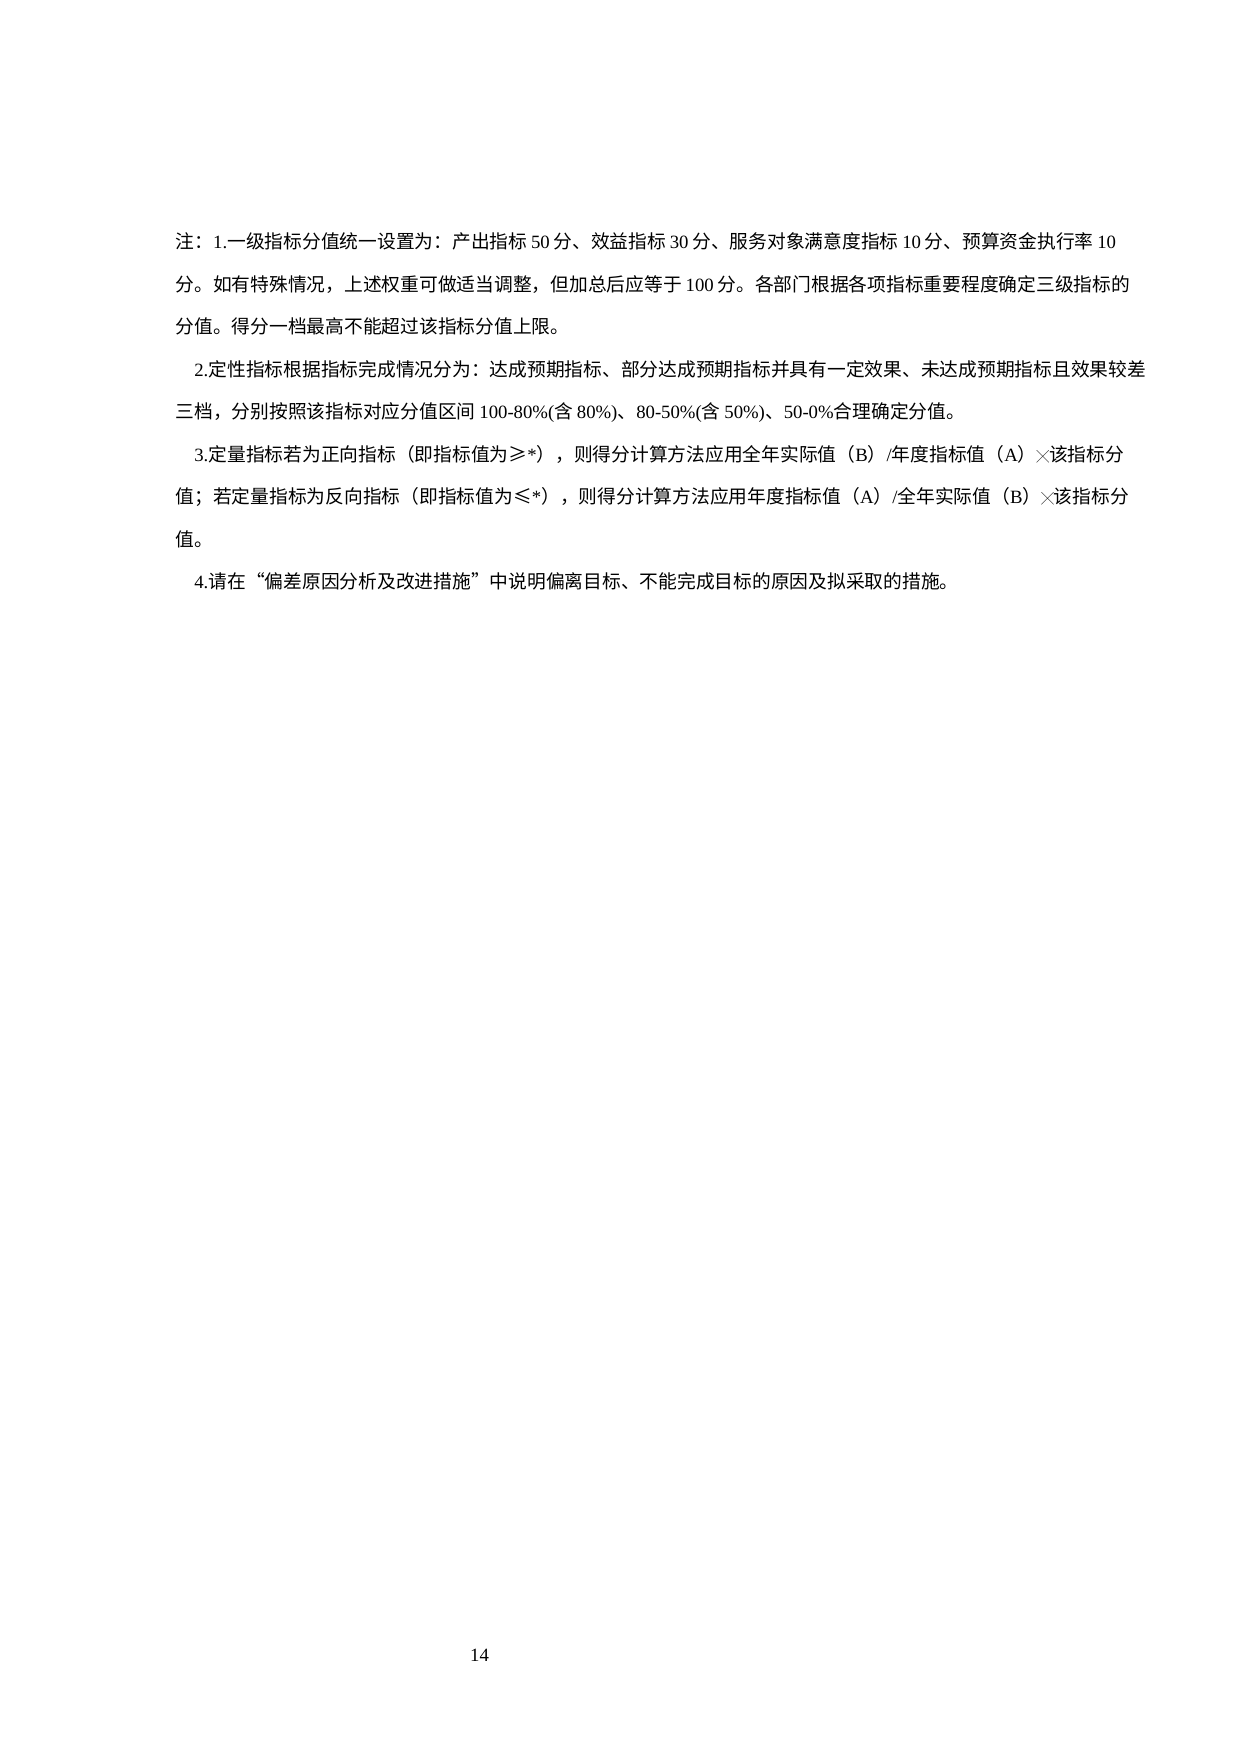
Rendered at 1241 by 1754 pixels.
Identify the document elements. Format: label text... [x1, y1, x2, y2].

table_cell 3.定量指标若为正向指标（即指标值为≥*），则得分计算方法应用全年实际值（B）/年度指标值（A）╳该指标分值；若定量指标为反向指标（即指标值为≤*），则得分计算方法应用年度指标值（A）/全年实际值（B）╳该指标分值。 [164, 432, 1158, 559]
table_header 注：1.一级指标分值统一设置为：产出指标50分、效益指标30分、服务对象满意度指标10分、预算资金执行率10分。如有特殊情况，上述权重可做适当调整，但加总后应等于100分。各部门根据各项指标重要程度确定三级指标的分值。得分一档最高不能超过该指标分值上限。 [164, 227, 1158, 347]
table_cell 4.请在“偏差原因分析及改进措施”中说明偏离目标、不能完成目标的原因及拟采取的措施。 [164, 559, 1158, 602]
table_cell 2.定性指标根据指标完成情况分为：达成预期指标、部分达成预期指标并具有一定效果、未达成预期指标且效果较差三档，分别按照该指标对应分值区间100-80%(含80%)、80-50%(含50%)、50-0%合理确定分值。 [164, 347, 1158, 432]
